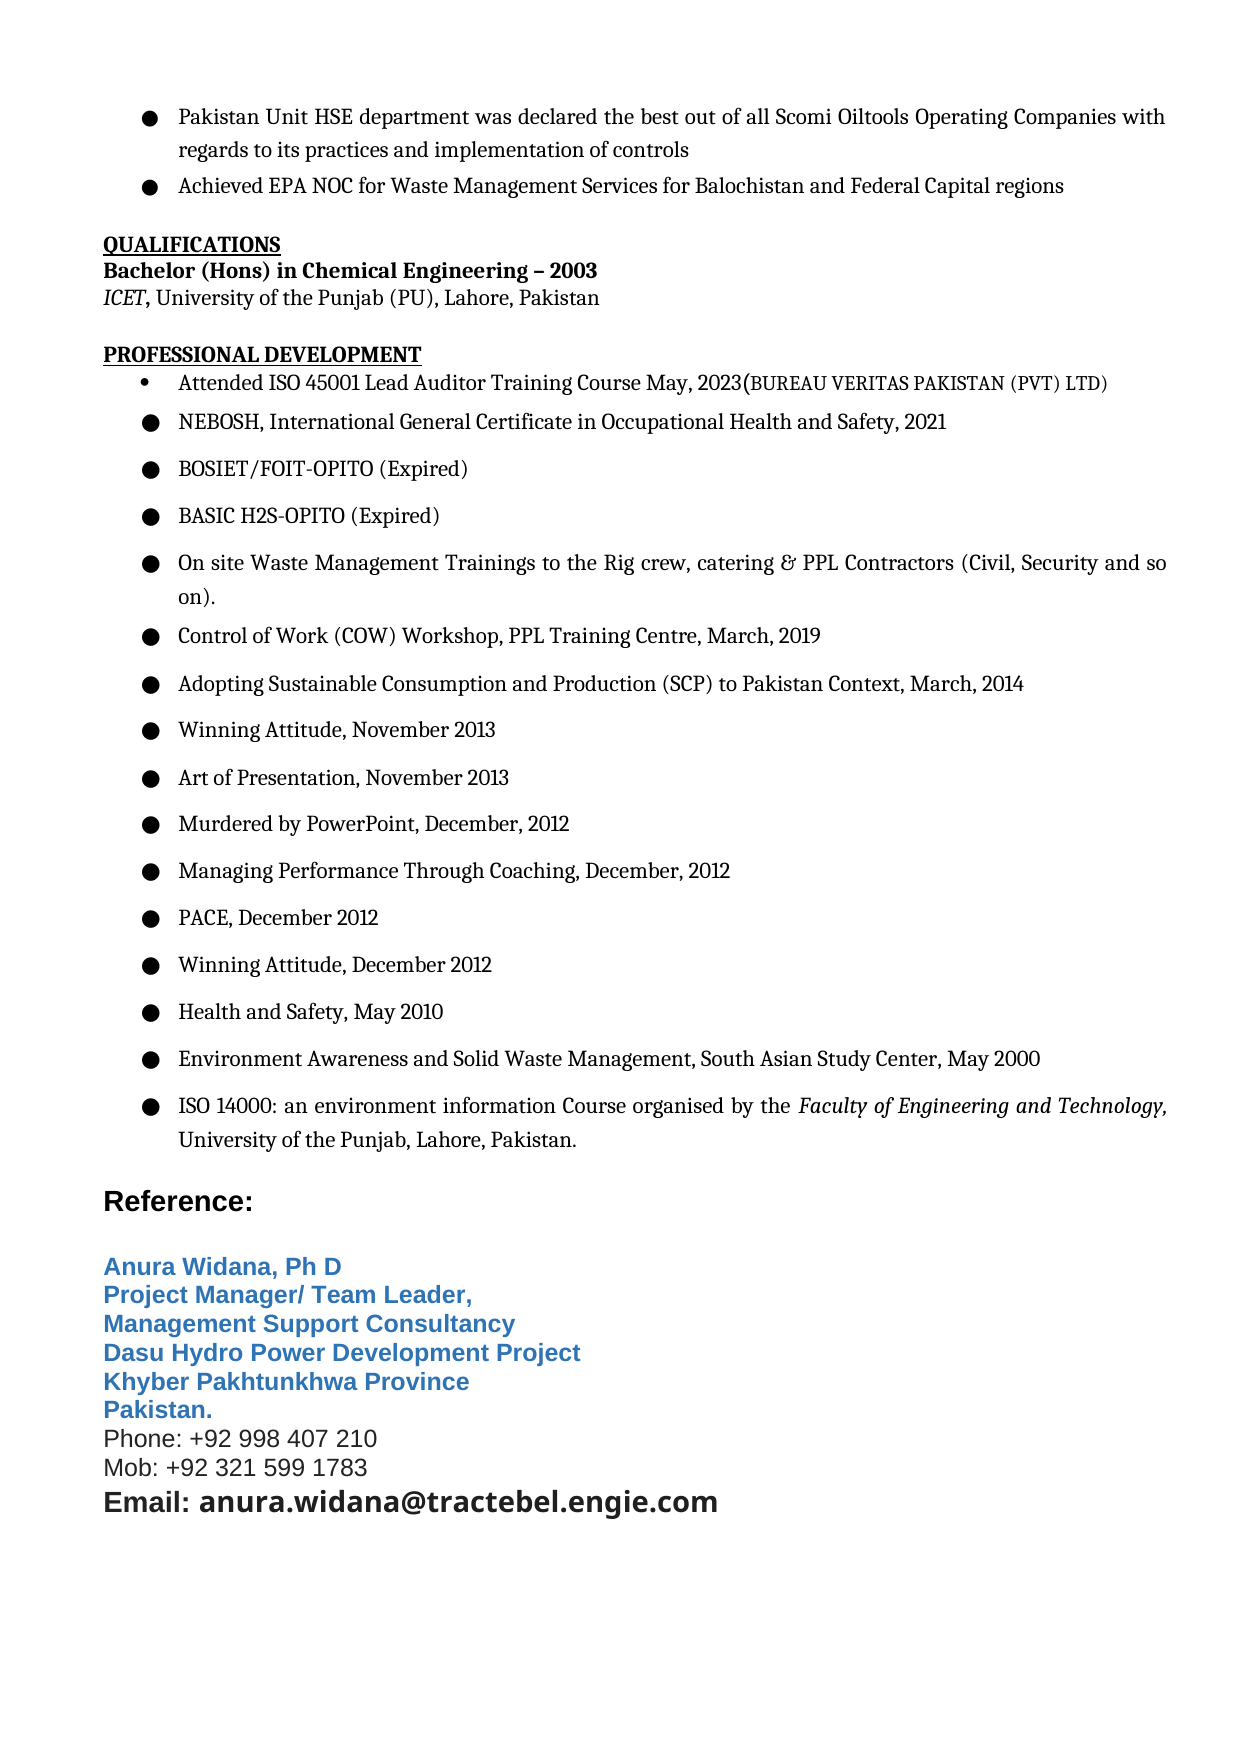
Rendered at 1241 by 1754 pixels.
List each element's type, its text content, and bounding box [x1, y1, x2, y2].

text QUALIFICATIONS [103, 232, 1168, 258]
list Control of Work (COW) Workshop, PPL Training Centre, March, 2019 [141, 610, 1168, 657]
list Art of Presentation, November 2013 [141, 751, 1168, 798]
text Dasu Hydro Power Development Project [103, 1338, 1168, 1366]
text Email: anura.widana@tractebel.engie.com [103, 1481, 1168, 1521]
text ICET, University of the Punjab (PU), Lahore, Pakistan [103, 284, 1168, 311]
text Bachelor (Hons) in Chemical Engineering – 2003 [103, 258, 1168, 284]
text Pakistan. [103, 1395, 1168, 1424]
list PACE, December 2012 [141, 892, 1168, 939]
text PROFESSIONAL DEVELOPMENT [103, 342, 1168, 368]
list Murdered by PowerPoint, December, 2012 [141, 798, 1168, 845]
list Environment Awareness and Solid Waste Management, South Asian Study Center, May 2000 [141, 1033, 1168, 1080]
text Project Manager/ Team Leader, [103, 1280, 1168, 1309]
list BOSIET/FOIT-OPITO (Expired) [141, 443, 1168, 490]
list Attended ISO 45001 Lead Auditor Training Course May, 2023(BUREAU VERITAS PAKISTAN (PVT) LTD) [141, 368, 1168, 396]
list Pakistan Unit HSE department was declared the best out of all Scomi Oiltools Operating Companies with regards to its practices and implementation of controls [141, 94, 1168, 163]
text Mob: +92 321 599 1783 [103, 1453, 1168, 1481]
list Managing Performance Through Coaching, December, 2012 [141, 845, 1168, 892]
text Anura Widana, Ph D [103, 1251, 1168, 1280]
list Winning Attitude, December 2012 [141, 939, 1168, 986]
list Achieved EPA NOC for Waste Management Services for Balochistan and Federal Capital regions [141, 163, 1168, 206]
text Reference: [103, 1184, 1168, 1218]
text Khyber Pakhtunkhwa Province [103, 1366, 1168, 1395]
list NEBOSH, International General Certificate in Occupational Health and Safety, 2021 [141, 396, 1168, 443]
list On site Waste Management Trainings to the Rig crew, catering & PPL Contractors (Civil, Security and so on). [141, 537, 1168, 610]
text Phone: +92 998 407 210 [103, 1424, 1168, 1453]
list Winning Attitude, November 2013 [141, 704, 1168, 751]
list Health and Safety, May 2010 [141, 986, 1168, 1033]
list Adopting Sustainable Consumption and Production (SCP) to Pakistan Context, March, 2014 [141, 657, 1168, 704]
list ISO 14000: an environment information Course organised by the Faculty of Engineering and Technology, University of the Punjab, Lahore, Pakistan. [141, 1080, 1168, 1153]
text Management Support Consultancy [103, 1309, 1168, 1338]
list BASIC H2S-OPITO (Expired) [141, 490, 1168, 537]
